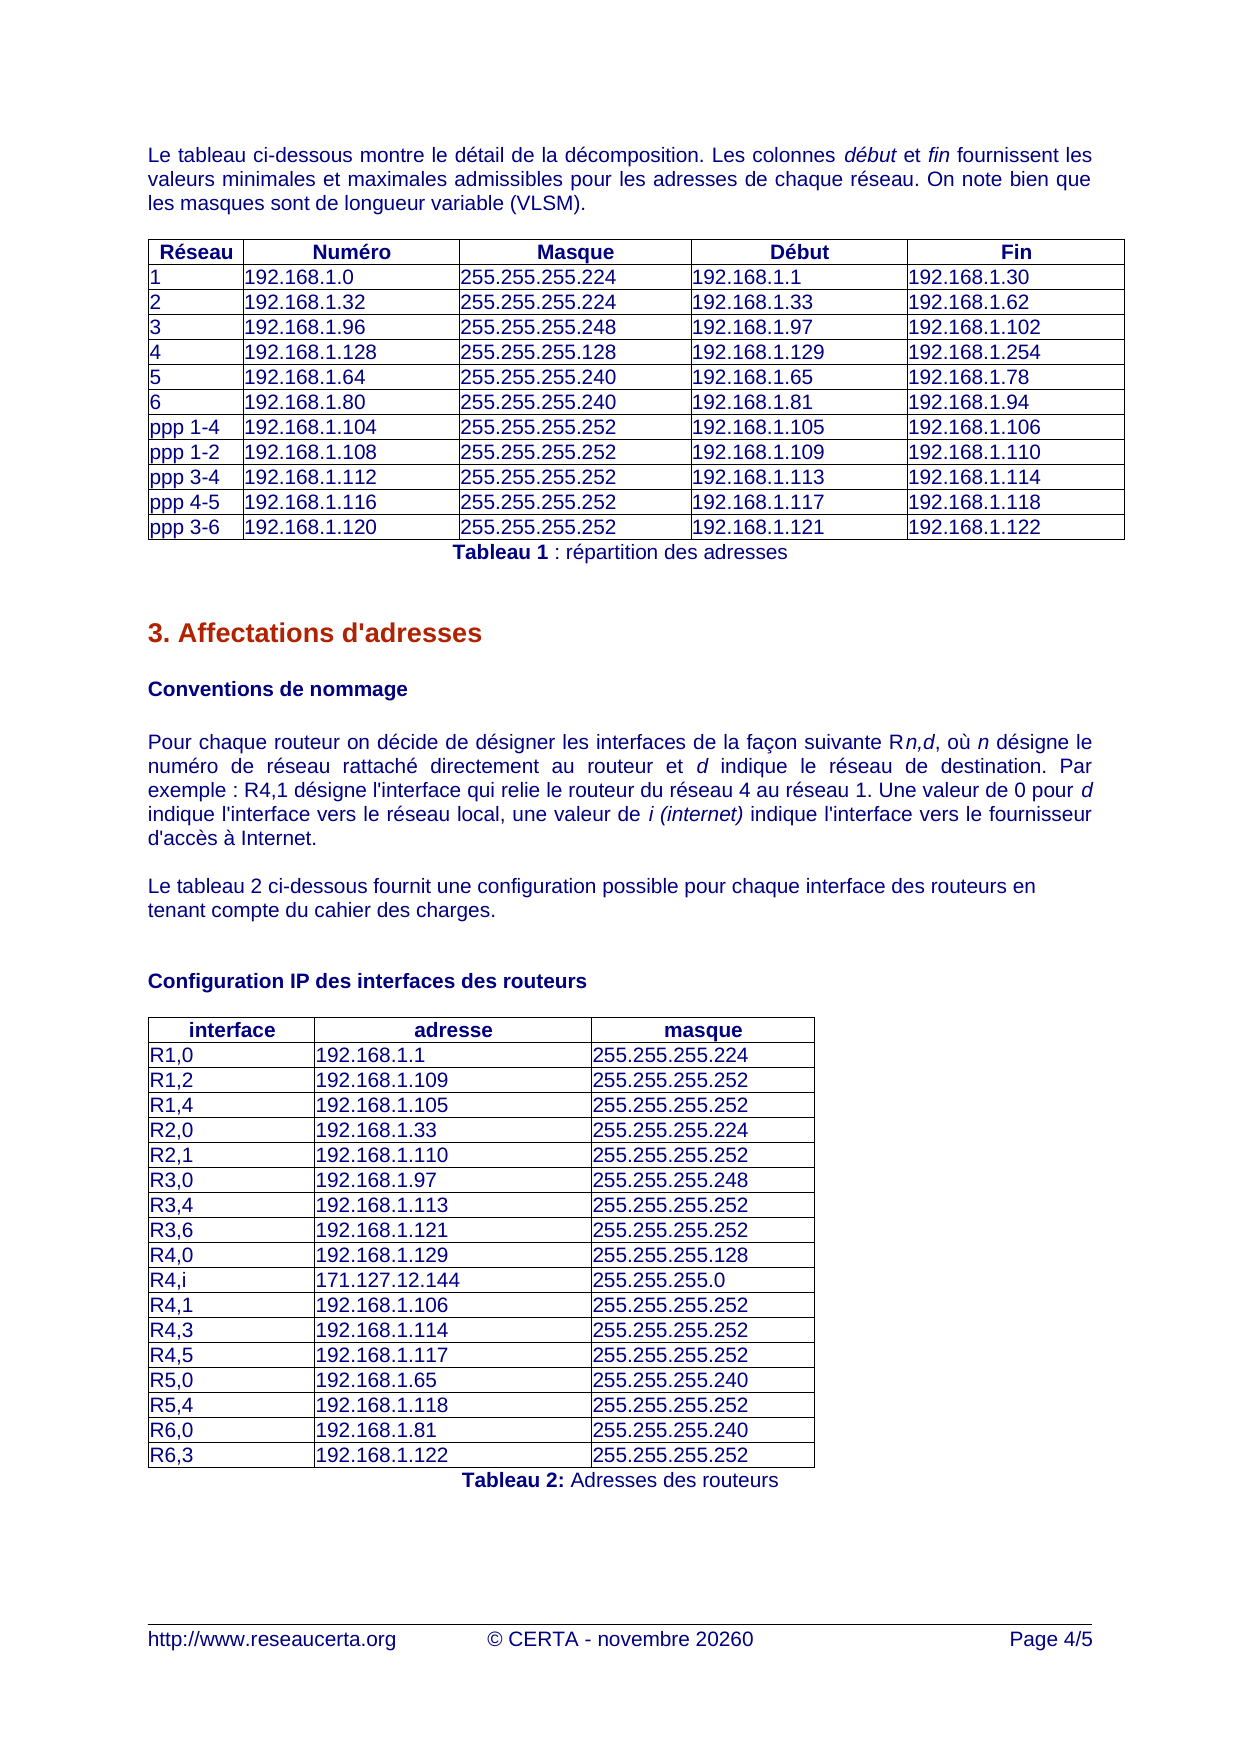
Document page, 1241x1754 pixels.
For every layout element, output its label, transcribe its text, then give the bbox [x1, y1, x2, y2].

table_cell 192.168.1.94 [908, 390, 1124, 413]
table_cell 192.168.1.108 [244, 440, 459, 463]
table_cell 192.168.1.102 [908, 315, 1124, 338]
table_cell 192.168.1.33 [692, 290, 907, 313]
table_cell 192.168.1.113 [692, 465, 907, 488]
table_cell 192.168.1.109 [692, 440, 907, 463]
table_cell 192.168.1.129 [692, 340, 907, 363]
subtitle Configuration IP des interfaces des routeurs [148, 969, 1092, 993]
table_cell 192.168.1.254 [908, 340, 1124, 363]
table_cell 192.168.1.64 [244, 365, 459, 388]
table_cell R1,0 [149, 1043, 314, 1067]
table_cell R4,5 [149, 1343, 314, 1367]
table_cell 192.168.1.117 [692, 490, 907, 513]
subtitle 3. Affectations d'adresses [148, 617, 1092, 648]
table_cell 192.168.1.118 [315, 1393, 591, 1417]
table_cell R4,3 [149, 1318, 314, 1342]
table_cell 255.255.255.252 [592, 1393, 814, 1417]
table_cell 192.168.1.1 [692, 265, 907, 288]
table_cell 255.255.255.240 [460, 365, 691, 388]
table_header masque [592, 1018, 814, 1042]
table_cell 192.168.1.109 [315, 1068, 591, 1092]
table_cell 192.168.1.104 [244, 415, 459, 438]
table_cell 192.168.1.78 [908, 365, 1124, 388]
table_cell 255.255.255.252 [592, 1443, 814, 1467]
table_cell 255.255.255.252 [592, 1218, 814, 1242]
table_cell 255.255.255.252 [460, 415, 691, 438]
table_cell ppp 3-6 [149, 515, 243, 538]
table_cell 4 [149, 340, 243, 363]
table_cell R2,0 [149, 1118, 314, 1142]
table_cell 255.255.255.252 [592, 1093, 814, 1117]
table_cell 192.168.1.97 [315, 1168, 591, 1192]
table_cell 192.168.1.32 [244, 290, 459, 313]
table_cell 255.255.255.224 [592, 1118, 814, 1142]
table_cell 192.168.1.122 [315, 1443, 591, 1467]
table_cell 192.168.1.106 [315, 1293, 591, 1317]
table_cell 255.255.255.240 [592, 1418, 814, 1442]
table_cell 192.168.1.120 [244, 515, 459, 538]
table_cell R4,1 [149, 1293, 314, 1317]
table_cell R5,0 [149, 1368, 314, 1392]
subtitle Conventions de nommage [148, 677, 1092, 701]
table_cell 192.168.1.121 [692, 515, 907, 538]
table_cell 192.168.1.65 [692, 365, 907, 388]
table_cell 192.168.1.62 [908, 290, 1124, 313]
table_cell 192.168.1.113 [315, 1193, 591, 1217]
table_cell 2 [149, 290, 243, 313]
table_cell 171.127.12.144 [315, 1268, 591, 1292]
table_cell R6,0 [149, 1418, 314, 1442]
table_cell ppp 1-4 [149, 415, 243, 438]
table_cell 192.168.1.114 [315, 1318, 591, 1342]
text Le tableau ci-dessous montre le détail de la décomposition. Les colonnes début et fin fournissent les valeurs minimales et maximales admissibles pour les adresses de chaque réseau. On note bien que les masques sont de longueur variable (VLSM). [148, 143, 1092, 214]
table_cell ppp 1-2 [149, 440, 243, 463]
table_cell R3,6 [149, 1218, 314, 1242]
table_cell 192.168.1.114 [908, 465, 1124, 488]
table_cell 255.255.255.224 [460, 265, 691, 288]
table_cell 192.168.1.105 [315, 1093, 591, 1117]
table_cell 255.255.255.248 [460, 315, 691, 338]
table_header Numéro [244, 240, 459, 263]
table_cell 192.168.1.110 [315, 1143, 591, 1167]
table_cell 192.168.1.81 [692, 390, 907, 413]
table_header interface [149, 1018, 314, 1042]
table_cell 255.255.255.252 [592, 1193, 814, 1217]
table_cell 192.168.1.129 [315, 1243, 591, 1267]
table_cell 255.255.255.224 [460, 290, 691, 313]
table_cell ppp 4-5 [149, 490, 243, 513]
table_cell 255.255.255.128 [592, 1243, 814, 1267]
table_cell R6,3 [149, 1443, 314, 1467]
table_cell 192.168.1.1 [315, 1043, 591, 1067]
table_cell 192.168.1.105 [692, 415, 907, 438]
table_cell 6 [149, 390, 243, 413]
table_cell 192.168.1.96 [244, 315, 459, 338]
table_header Début [692, 240, 907, 263]
table_cell 192.168.1.116 [244, 490, 459, 513]
table_cell 192.168.1.122 [908, 515, 1124, 538]
table_cell ppp 3-4 [149, 465, 243, 488]
table_cell 255.255.255.240 [592, 1368, 814, 1392]
table_cell R1,4 [149, 1093, 314, 1117]
table_cell 255.255.255.252 [592, 1143, 814, 1167]
table_header Réseau [149, 240, 243, 263]
table_cell 255.255.255.252 [460, 515, 691, 538]
table_cell 255.255.255.0 [592, 1268, 814, 1292]
table_cell 1 [149, 265, 243, 288]
text Tableau 1 : répartition des adresses [148, 540, 1092, 563]
table_cell 255.255.255.224 [592, 1043, 814, 1067]
table_cell 255.255.255.252 [460, 490, 691, 513]
table_cell 255.255.255.252 [592, 1343, 814, 1367]
table_cell R4,0 [149, 1243, 314, 1267]
table_cell R3,4 [149, 1193, 314, 1217]
table_cell 192.168.1.97 [692, 315, 907, 338]
table_cell 192.168.1.121 [315, 1218, 591, 1242]
table_header adresse [315, 1018, 591, 1042]
table_cell 192.168.1.118 [908, 490, 1124, 513]
text Pour chaque routeur on décide de désigner les interfaces de la façon suivante Rn,d, où n désigne le numéro de réseau rattaché directement au routeur et d indique le réseau de destination. Par exemple : R4,1 désigne l'interface qui relie le routeur du réseau 4 au réseau 1. Une valeur de 0 pour d indique l'interface vers le réseau local, une valeur de i (internet) indique l'interface vers le fournisseur d'accès à Internet. [148, 730, 1092, 849]
table_cell 192.168.1.81 [315, 1418, 591, 1442]
table_cell 192.168.1.128 [244, 340, 459, 363]
table_cell 192.168.1.112 [244, 465, 459, 488]
table_cell 255.255.255.252 [592, 1318, 814, 1342]
table_cell 255.255.255.252 [592, 1293, 814, 1317]
table_cell 255.255.255.240 [460, 390, 691, 413]
table_cell 192.168.1.80 [244, 390, 459, 413]
table_cell 192.168.1.110 [908, 440, 1124, 463]
table_cell 255.255.255.248 [592, 1168, 814, 1192]
text Tableau 2: Adresses des routeurs [148, 1468, 1092, 1492]
table_cell R4,i [149, 1268, 314, 1292]
table_header Masque [460, 240, 691, 263]
table_cell 192.168.1.0 [244, 265, 459, 288]
table_cell 255.255.255.252 [592, 1068, 814, 1092]
table_cell R1,2 [149, 1068, 314, 1092]
table_cell 192.168.1.30 [908, 265, 1124, 288]
table_cell 3 [149, 315, 243, 338]
table_cell 5 [149, 365, 243, 388]
table_cell 255.255.255.252 [460, 440, 691, 463]
table_header Fin [908, 240, 1124, 263]
text Le tableau 2 ci-dessous fournit une configuration possible pour chaque interface des routeurs en tenant compte du cahier des charges. [148, 873, 1092, 921]
table_cell 255.255.255.252 [460, 465, 691, 488]
table_cell 255.255.255.128 [460, 340, 691, 363]
table_cell R5,4 [149, 1393, 314, 1417]
table_cell 192.168.1.65 [315, 1368, 591, 1392]
table_cell R3,0 [149, 1168, 314, 1192]
table_cell 192.168.1.33 [315, 1118, 591, 1142]
table_cell R2,1 [149, 1143, 314, 1167]
table_cell 192.168.1.106 [908, 415, 1124, 438]
table_cell 192.168.1.117 [315, 1343, 591, 1367]
